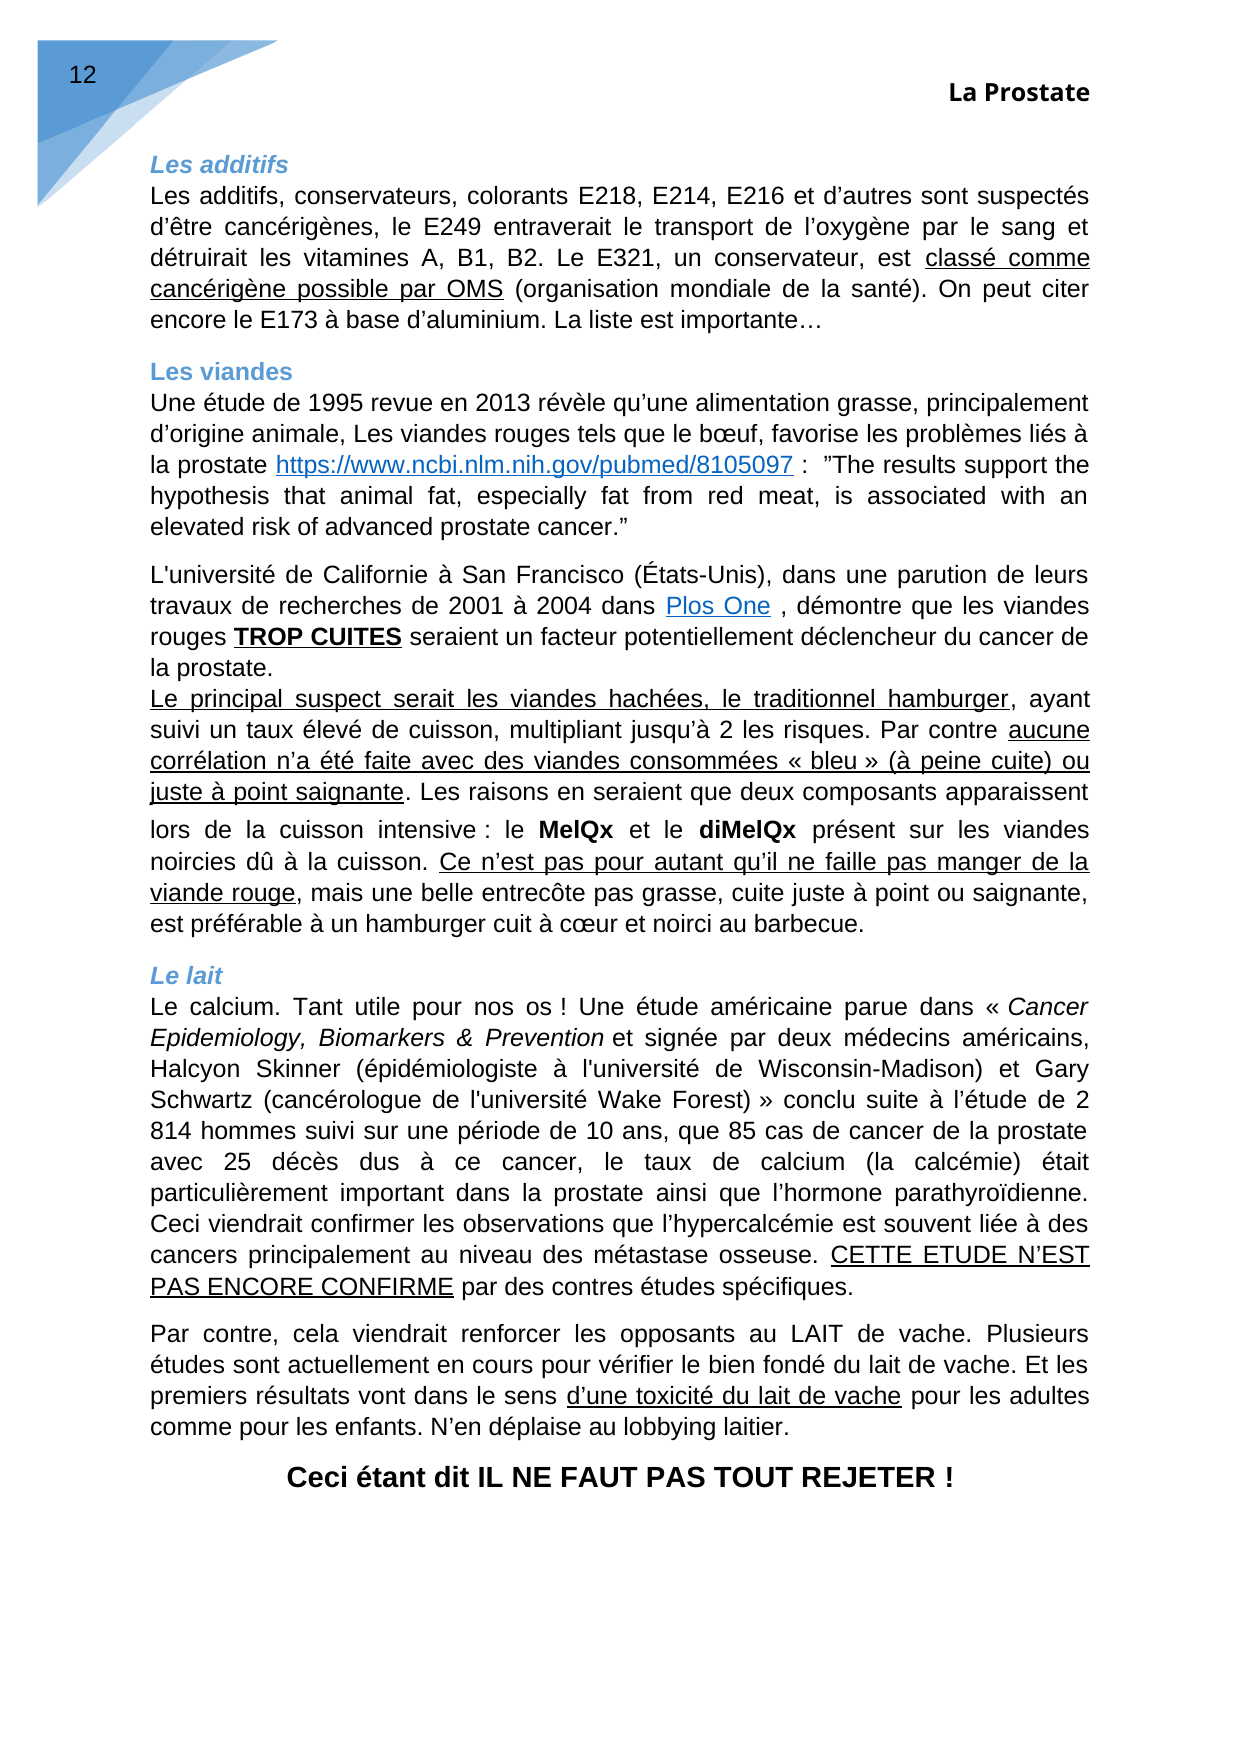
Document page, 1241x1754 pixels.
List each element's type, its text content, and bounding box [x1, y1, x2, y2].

subtitle Le lait [150, 961, 1090, 990]
text Les additifs, conservateurs, colorants E218, E214, E216 et d’autres sont suspectés d’être cancérigènes, le E249 entraverait le transport de l’oxygène par le sang et détruirait les vitamines A, B1, B2. Le E321, un conservateur, est classé comme cancérigène possible par OMS (organisation mondiale de la santé). On peut citer encore le E173 à base d’aluminium. La liste est importante… [150, 303, 1090, 334]
text Une étude de 1995 revue en 2013 révèle qu’une alimentation grasse, principalement d’origine animale, Les viandes rouges tels que le bœuf, favorise les problèmes liés à la prostate https://www.ncbi.nlm.nih.gov/pubmed/8105097 : ”The results support the hypothesis that animal fat, especially fat from red meat, is associated with an elevated risk of advanced prostate cancer.” [150, 388, 1090, 541]
text Le calcium. Tant utile pour nos os ! Une étude américaine parue dans « Cancer Epidemiology, Biomarkers & Prevention et signée par deux médecins américains, Halcyon Skinner (épidémiologiste à l'université de Wisconsin-Madison) et Gary Schwartz (cancérologue de l'université Wake Forest) » conclu suite à l’étude de 2 814 hommes suivi sur une période de 10 ans, que 85 cas de cancer de la prostate avec 25 décès dus à ce cancer, le taux de calcium (la calcémie) était particulièrement important dans la prostate ainsi que l’hormone parathyroïdienne. Ceci viendrait confirmer les observations que l’hypercalcémie est souvent liée à des cancers principalement au niveau des métastase osseuse. CETTE ETUDE N’EST PAS ENCORE CONFIRME par des contres études spécifiques. [150, 992, 1090, 1300]
subtitle Les viandes [150, 357, 1090, 386]
text L'université de Californie à San Francisco (États-Unis), dans une parution de leurs travaux de recherches de 2001 à 2004 dans Plos One , démontre que les viandes rouges TROP CUITES seraient un facteur potentiellement déclencheur du cancer de la prostate. Le principal suspect serait les viandes hachées, le traditionnel hamburger, ayant suivi un taux élevé de cuisson, multipliant jusqu’à 2 les risques. Par contre aucune corrélation n’a été faite avec des viandes consommées « bleu » (à peine cuite) ou juste à point saignante. Les raisons en seraient que deux composants apparaissent lors de la cuisson intensive : le MelQx et le diMelQx présent sur les viandes noircies dû à la cuisson. Ce n’est pas pour autant qu’il ne faille pas manger de la viande rouge, mais une belle entrecôte pas grasse, cuite juste à point ou saignante, est préférable à un hamburger cuit à cœur et noirci au barbecue. [150, 560, 1090, 771]
text Les additifs, conservateurs, colorants E218, E214, E216 et d’autres sont suspectés d’être cancérigènes, le E249 entraverait le transport de l’oxygène par le sang et détruirait les vitamines A, B1, B2. Le E321, un conservateur, est classé comme cancérigène possible par OMS (organisation mondiale de la santé). On peut citer encore le E173 à base d’aluminium. La liste est importante… [150, 181, 1090, 212]
text Par contre, cela viendrait renforcer les opposants au LAIT de vache. Plusieurs études sont actuellement en cours pour vérifier le bien fondé du lait de vache. Et les premiers résultats vont dans le sens d’une toxicité du lait de vache pour les adultes comme pour les enfants. N’en déplaise au lobbying laitier. [150, 1319, 1090, 1441]
text Ceci étant dit IL NE FAUT PAS TOUT REJETER ! [150, 1460, 1090, 1493]
subtitle Les additifs [150, 150, 1090, 179]
picture [37, 40, 279, 209]
text L'université de Californie à San Francisco (États-Unis), dans une parution de leurs travaux de recherches de 2001 à 2004 dans Plos One , démontre que les viandes rouges TROP CUITES seraient un facteur potentiellement déclencheur du cancer de la prostate. Le principal suspect serait les viandes hachées, le traditionnel hamburger, ayant suivi un taux élevé de cuisson, multipliant jusqu’à 2 les risques. Par contre aucune corrélation n’a été faite avec des viandes consommées « bleu » (à peine cuite) ou juste à point saignante. Les raisons en seraient que deux composants apparaissent lors de la cuisson intensive : le MelQx et le diMelQx présent sur les viandes noircies dû à la cuisson. Ce n’est pas pour autant qu’il ne faille pas manger de la viande rouge, mais une belle entrecôte pas grasse, cuite juste à point ou saignante, est préférable à un hamburger cuit à cœur et noirci au barbecue. [150, 773, 1090, 938]
